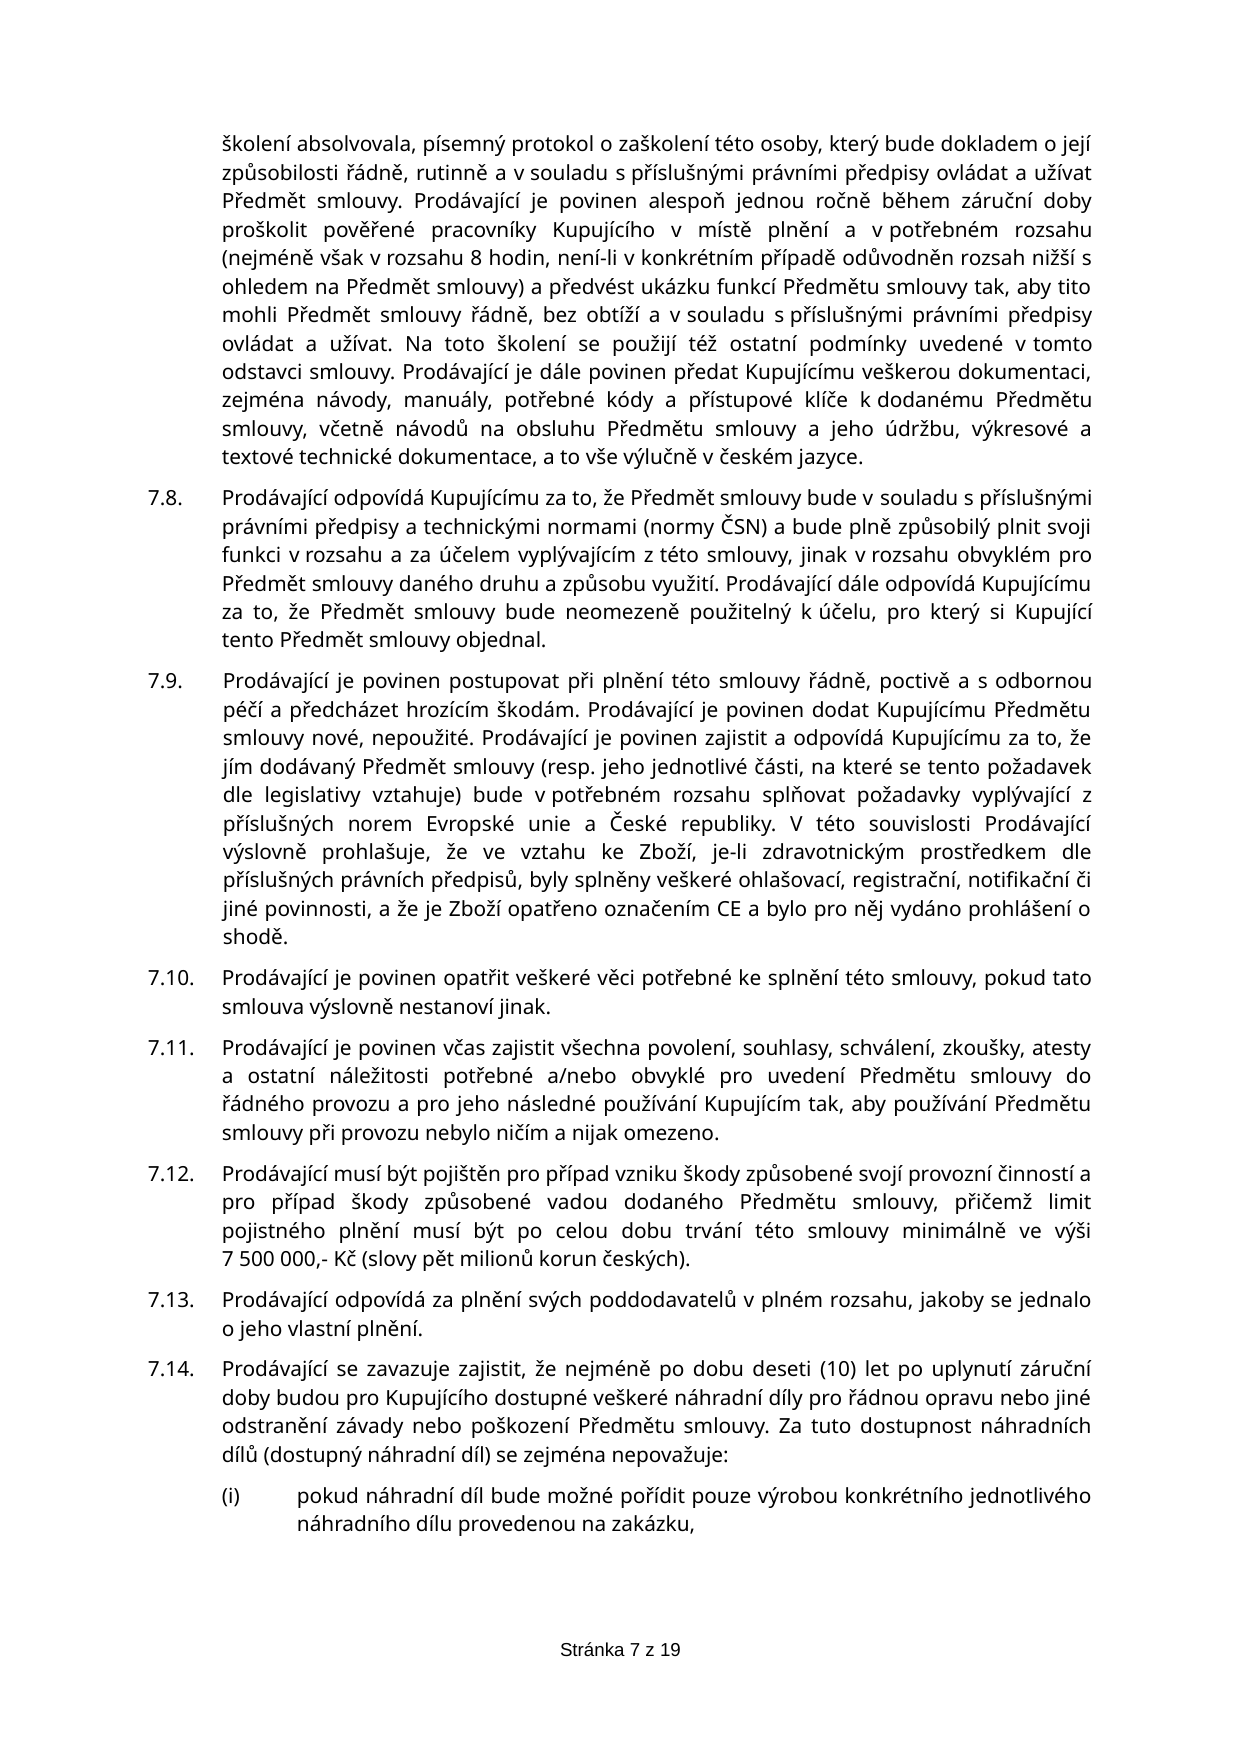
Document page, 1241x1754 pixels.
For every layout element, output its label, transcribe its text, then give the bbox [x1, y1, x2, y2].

text Prodávající se zavazuje zajistit, že nejméně po dobu deseti (10) let po uplynutí záruční doby budou pro Kupujícího dostupné veškeré náhradní díly pro řádnou opravu nebo jiné odstranění závady nebo poškození Předmětu smlouvy. Za tuto dostupnost náhradních dílů (dostupný náhradní díl) se zejména nepovažuje: [148, 1354, 1092, 1468]
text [148, 129, 1092, 471]
text Prodávající je povinen opatřit veškeré věci potřebné ke splnění této smlouvy, pokud tato smlouva výslovně nestanoví jinak. [148, 963, 1092, 1020]
text Prodávající je povinen včas zajistit všechna povolení, souhlasy, schválení, zkoušky, atesty a ostatní náležitosti potřebné a/nebo obvyklé pro uvedení Předmětu smlouvy do řádného provozu a pro jeho následné používání Kupujícím tak, aby používání Předmětu smlouvy při provozu nebylo ničím a nijak omezeno. [148, 1033, 1092, 1146]
text Prodávající odpovídá Kupujícímu za to, že Předmět smlouvy bude v souladu s příslušnými právními předpisy a technickými normami (normy ČSN) a bude plně způsobilý plnit svoji funkci v rozsahu a za účelem vyplývajícím z této smlouvy, jinak v rozsahu obvyklém pro Předmět smlouvy daného druhu a způsobu využití. Prodávající dále odpovídá Kupujícímu za to, že Předmět smlouvy bude neomezeně použitelný k účelu, pro který si Kupující tento Předmět smlouvy objednal. [148, 483, 1092, 654]
text Prodávající odpovídá za plnění svých poddodavatelů v plném rozsahu, jakoby se jednalo o jeho vlastní plnění. [148, 1285, 1092, 1342]
text Prodávající je povinen postupovat při plnění této smlouvy řádně, poctivě a s odbornou péčí a předcházet hrozícím škodám. Prodávající je povinen dodat Kupujícímu Předmětu smlouvy nové, nepoužité. Prodávající je povinen zajistit a odpovídá Kupujícímu za to, že jím dodávaný Předmět smlouvy (resp. jeho jednotlivé části, na které se tento požadavek dle legislativy vztahuje) bude v potřebném rozsahu splňovat požadavky vyplývající z příslušných norem Evropské unie a České republiky. V této souvislosti Prodávající výslovně prohlašuje, že ve vztahu ke Zboží, je-li zdravotnickým prostředkem dle příslušných právních předpisů, byly splněny veškeré ohlašovací, registrační, notifikační či jiné povinnosti, a že je Zboží opatřeno označením CE a bylo pro něj vydáno prohlášení o shodě. [148, 666, 1092, 951]
text Prodávající musí být pojištěn pro případ vzniku škody způsobené svojí provozní činností a pro případ škody způsobené vadou dodaného Předmětu smlouvy, přičemž limit pojistného plnění musí být po celou dobu trvání této smlouvy minimálně ve výši 7 500 000,- Kč (slovy pět milionů korun českých). [148, 1159, 1092, 1273]
list pokud náhradní díl bude možné pořídit pouze výrobou konkrétního jednotlivého náhradního dílu provedenou na zakázku, [222, 1481, 1092, 1538]
